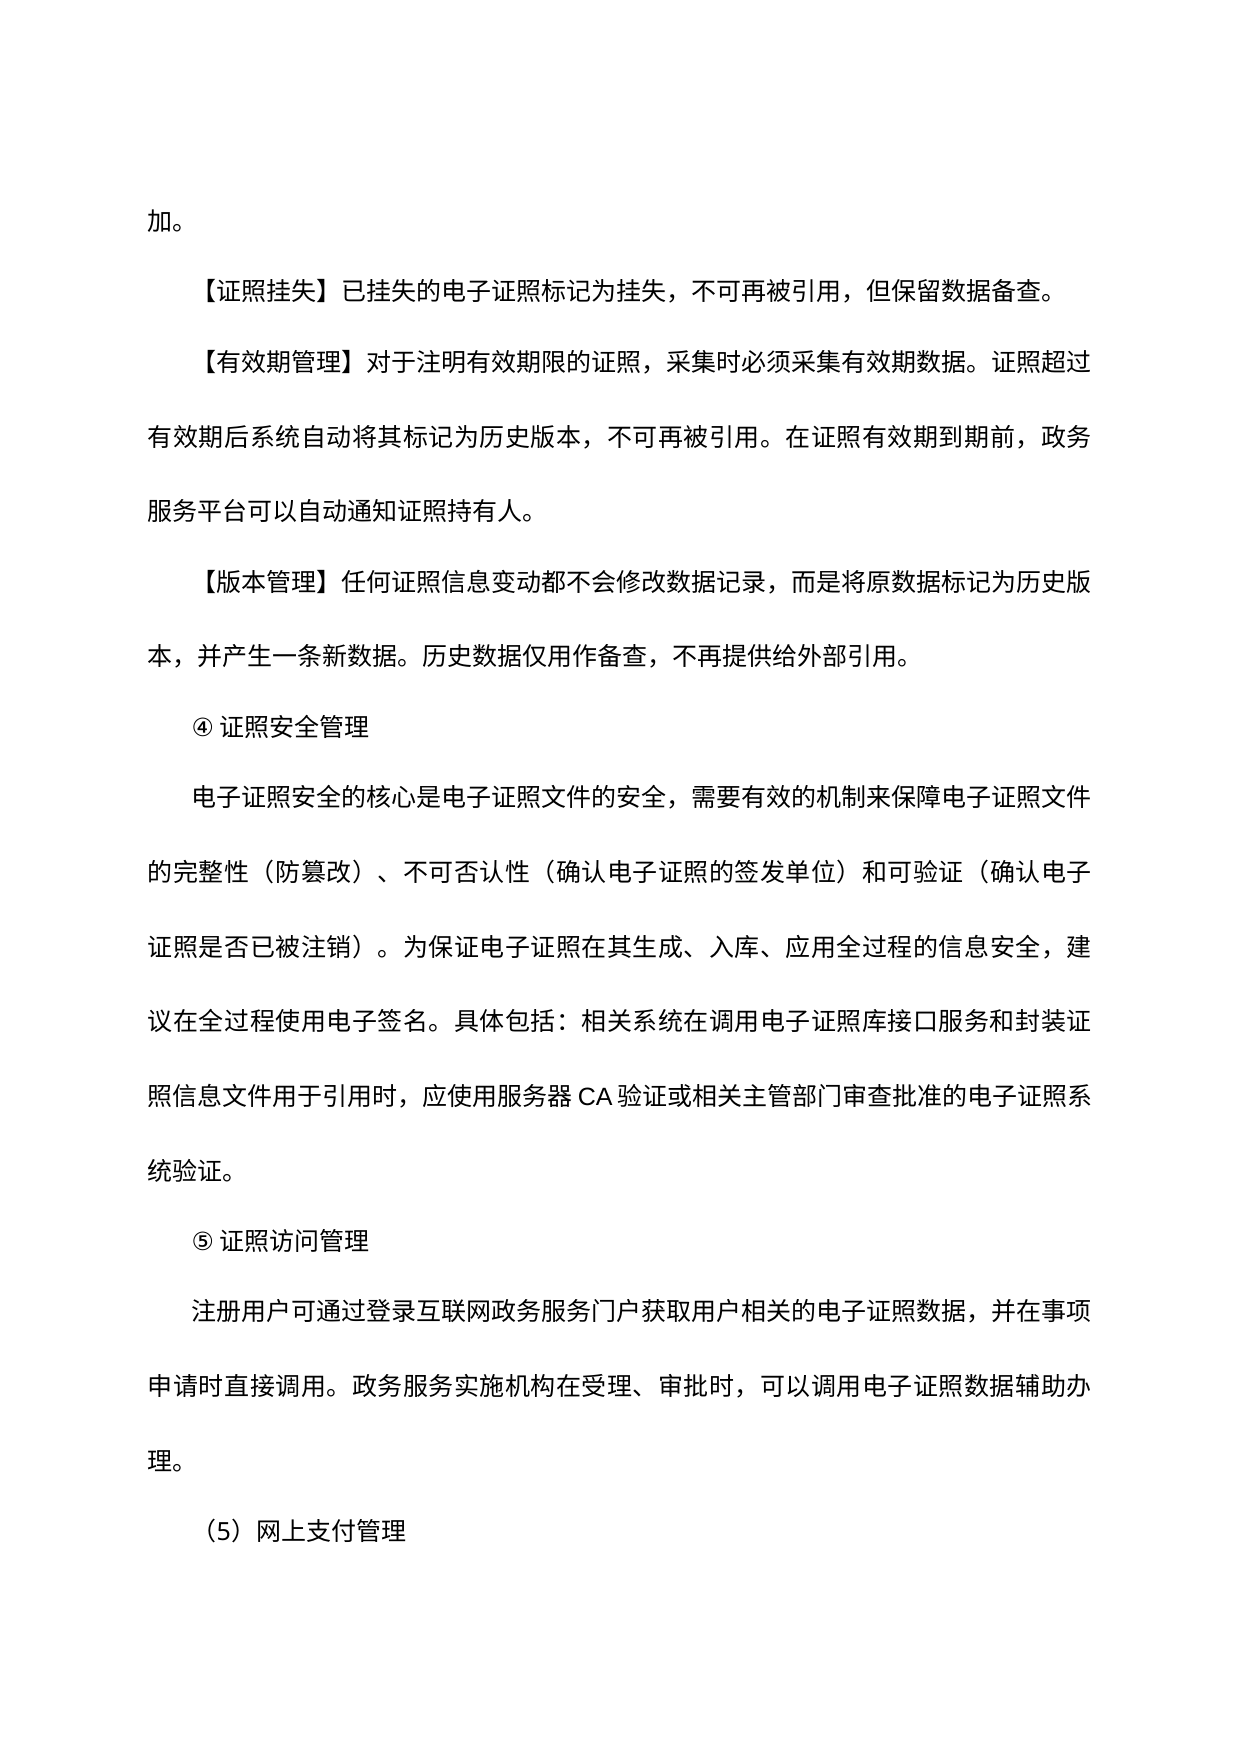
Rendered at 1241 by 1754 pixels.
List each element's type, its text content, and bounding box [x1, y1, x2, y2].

text 【有效期管理】对于注明有效期限的证照，采集时必须采集有效期数据。证照超过有效期后系统自动将其标记为历史版本，不可再被引用。在证照有效期到期前，政务服务平台可以自动通知证照持有人。 [148, 328, 1092, 542]
list 电子证照安全的核心是电子证照文件的安全，需要有效的机制来保障电子证照文件的完整性（防篡改）、不可否认性（确认电子证照的签发单位）和可验证（确认电子证照是否已被注销）。为保证电子证照在其生成、入库、应用全过程的信息安全，建议在全过程使用电子签名。具体包括：相关系统在调用电子证照库接口服务和封装证照信息文件用于引用时，应使用服务器CA验证或相关主管部门审查批准的电子证照系统验证。 [148, 763, 1092, 1202]
text ④证照安全管理 [148, 693, 1092, 758]
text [148, 187, 1092, 252]
list 注册用户可通过登录互联网政务服务门户获取用户相关的电子证照数据，并在事项申请时直接调用。政务服务实施机构在受理、审批时，可以调用电子证照数据辅助办理。 [148, 1277, 1092, 1492]
text 【版本管理】任何证照信息变动都不会修改数据记录，而是将原数据标记为历史版本，并产生一条新数据。历史数据仅用作备查，不再提供给外部引用。 [148, 548, 1092, 687]
list ⑤证照访问管理 [148, 1207, 1092, 1272]
text 【证照挂失】已挂失的电子证照标记为挂失，不可再被引用，但保留数据备查。 [148, 257, 1092, 322]
text （5）网上支付管理 [148, 1497, 1092, 1562]
